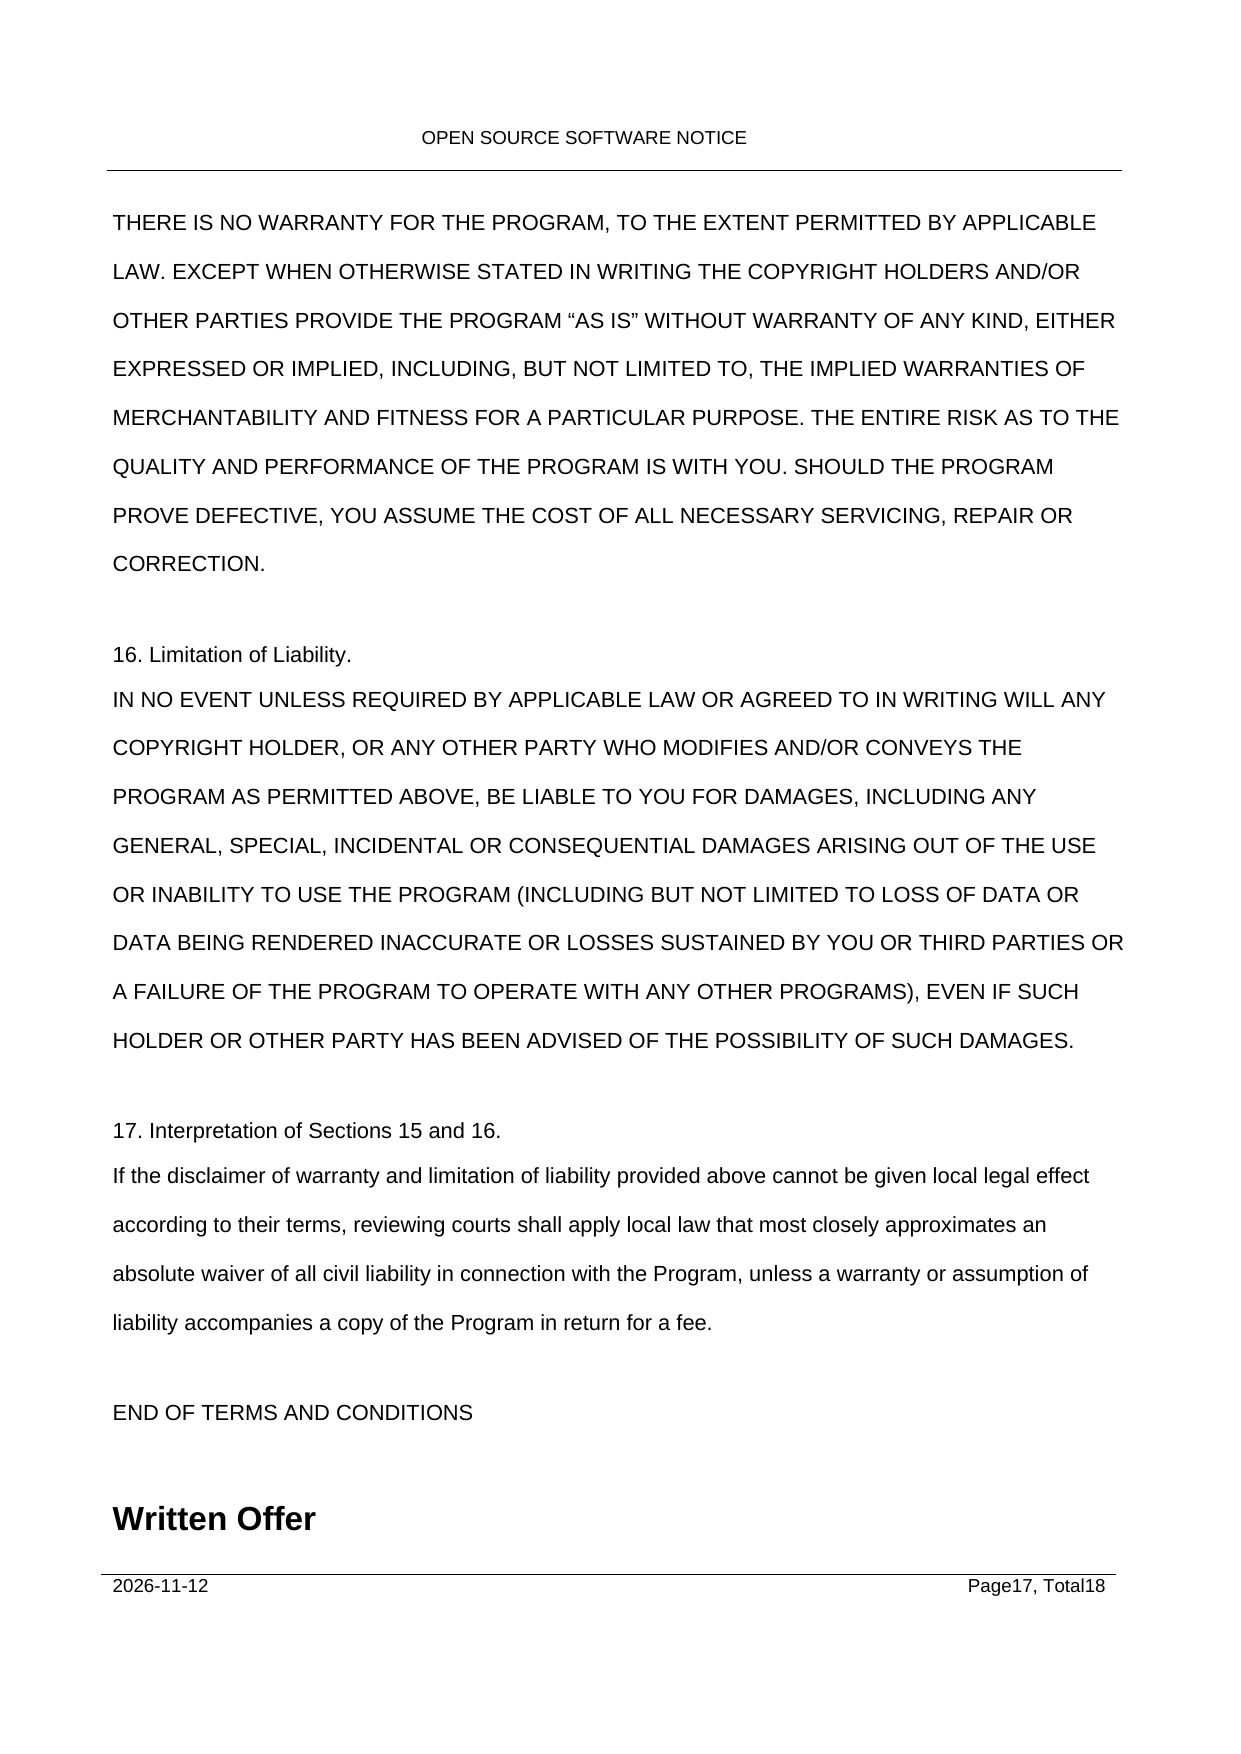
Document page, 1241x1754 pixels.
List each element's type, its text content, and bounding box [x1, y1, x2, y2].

text If the disclaimer of warranty and limitation of liability provided above cannot be given local legal effect according to their terms, reviewing courts shall apply local law that most closely approximates an absolute waiver of all civil liability in connection with the Program, unless a warranty or assumption of liability accompanies a copy of the Program in return for a fee. [112, 1159, 1128, 1338]
text END OF TERMS AND CONDITIONS [112, 1396, 1128, 1428]
text THERE IS NO WARRANTY FOR THE PROGRAM, TO THE EXTENT PERMITTED BY APPLICABLE LAW. EXCEPT WHEN OTHERWISE STATED IN WRITING THE COPYRIGHT HOLDERS AND/OR OTHER PARTIES PROVIDE THE PROGRAM “AS IS” WITHOUT WARRANTY OF ANY KIND, EITHER EXPRESSED OR IMPLIED, INCLUDING, BUT NOT LIMITED TO, THE IMPLIED WARRANTIES OF MERCHANTABILITY AND FITNESS FOR A PARTICULAR PURPOSE. THE ENTIRE RISK AS TO THE QUALITY AND PERFORMANCE OF THE PROGRAM IS WITH YOU. SHOULD THE PROGRAM PROVE DEFECTIVE, YOU ASSUME THE COST OF ALL NECESSARY SERVICING, REPAIR OR CORRECTION. [112, 206, 1128, 580]
text 17. Interpretation of Sections 15 and 16. [112, 1114, 1128, 1147]
text 16. Limitation of Liability. [112, 638, 1128, 670]
text IN NO EVENT UNLESS REQUIRED BY APPLICABLE LAW OR AGREED TO IN WRITING WILL ANY COPYRIGHT HOLDER, OR ANY OTHER PARTY WHO MODIFIES AND/OR CONVEYS THE PROGRAM AS PERMITTED ABOVE, BE LIABLE TO YOU FOR DAMAGES, INCLUDING ANY GENERAL, SPECIAL, INCIDENTAL OR CONSEQUENTIAL DAMAGES ARISING OUT OF THE USE OR INABILITY TO USE THE PROGRAM (INCLUDING BUT NOT LIMITED TO LOSS OF DATA OR DATA BEING RENDERED INACCURATE OR LOSSES SUSTAINED BY YOU OR THIRD PARTIES OR A FAILURE OF THE PROGRAM TO OPERATE WITH ANY OTHER PROGRAMS), EVEN IF SUCH HOLDER OR OTHER PARTY HAS BEEN ADVISED OF THE POSSIBILITY OF SUCH DAMAGES. [112, 683, 1128, 1057]
text Written Offer [112, 1486, 1128, 1551]
